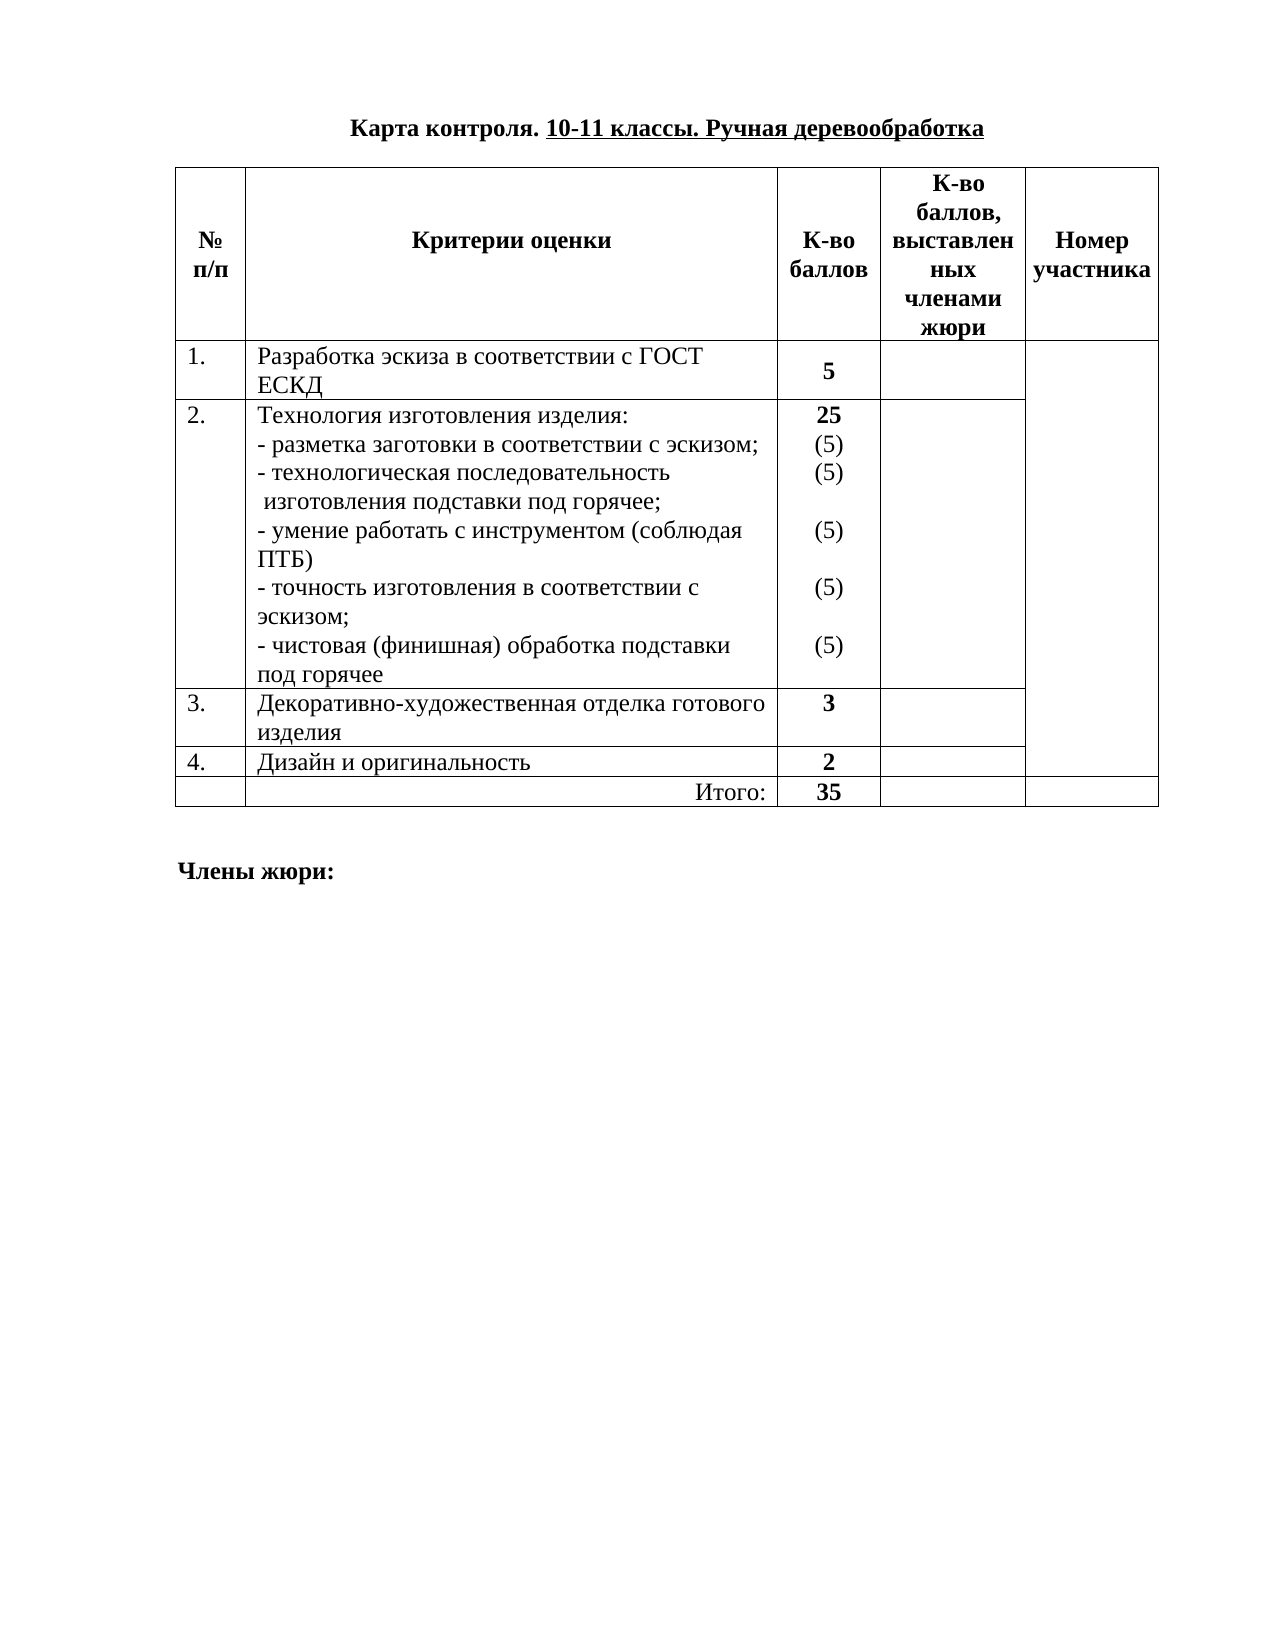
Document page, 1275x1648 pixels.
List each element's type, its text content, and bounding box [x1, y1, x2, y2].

table_cell 2 [778, 747, 880, 776]
table_cell [881, 400, 1025, 687]
table_cell Технология изготовления изделия: - разметка заготовки в соответствии с эскизом; - технологическая последовательность изготовления подставки под горячее; - умение работать с инструментом (соблюдая ПТБ) - точность изготовления в соответствии с эскизом; - чистовая (финишная) обработка подставки под горячее [246, 400, 777, 687]
table_cell [1026, 777, 1158, 806]
table_cell [881, 341, 1025, 399]
table_header Критерии оценки [246, 168, 777, 340]
table_cell 3. [176, 689, 245, 746]
table_header К-во баллов [778, 168, 880, 340]
table_cell 5 [778, 341, 880, 399]
table_cell 2. [176, 400, 245, 687]
text Члены жюри: [118, 856, 1216, 885]
table_cell 25 (5) (5) (5) (5) (5) [778, 400, 880, 687]
table_cell Декоративно-художественная отделка готового изделия [246, 689, 777, 746]
table_cell 1. [176, 341, 245, 399]
table_cell 3 [778, 689, 880, 746]
table_cell [881, 689, 1025, 746]
table_cell Разработка эскиза в соответствии с ГОСТ ЕСКД [246, 341, 777, 399]
table_cell [881, 747, 1025, 776]
text Карта контроля. 10-11 классы. Ручная деревообработка [118, 113, 1216, 142]
table_header Номер участника [1026, 168, 1158, 340]
table_cell [1026, 341, 1158, 776]
table_header № п/п [176, 168, 245, 340]
table_header К-во баллов, выставленных членами жюри [881, 168, 1025, 340]
table_cell 35 [778, 777, 880, 806]
table_cell 4. [176, 747, 245, 776]
table_cell [881, 777, 1025, 806]
table_cell [176, 777, 245, 806]
table_cell Дизайн и оригинальность [246, 747, 777, 776]
table_cell Итого: [246, 777, 777, 806]
